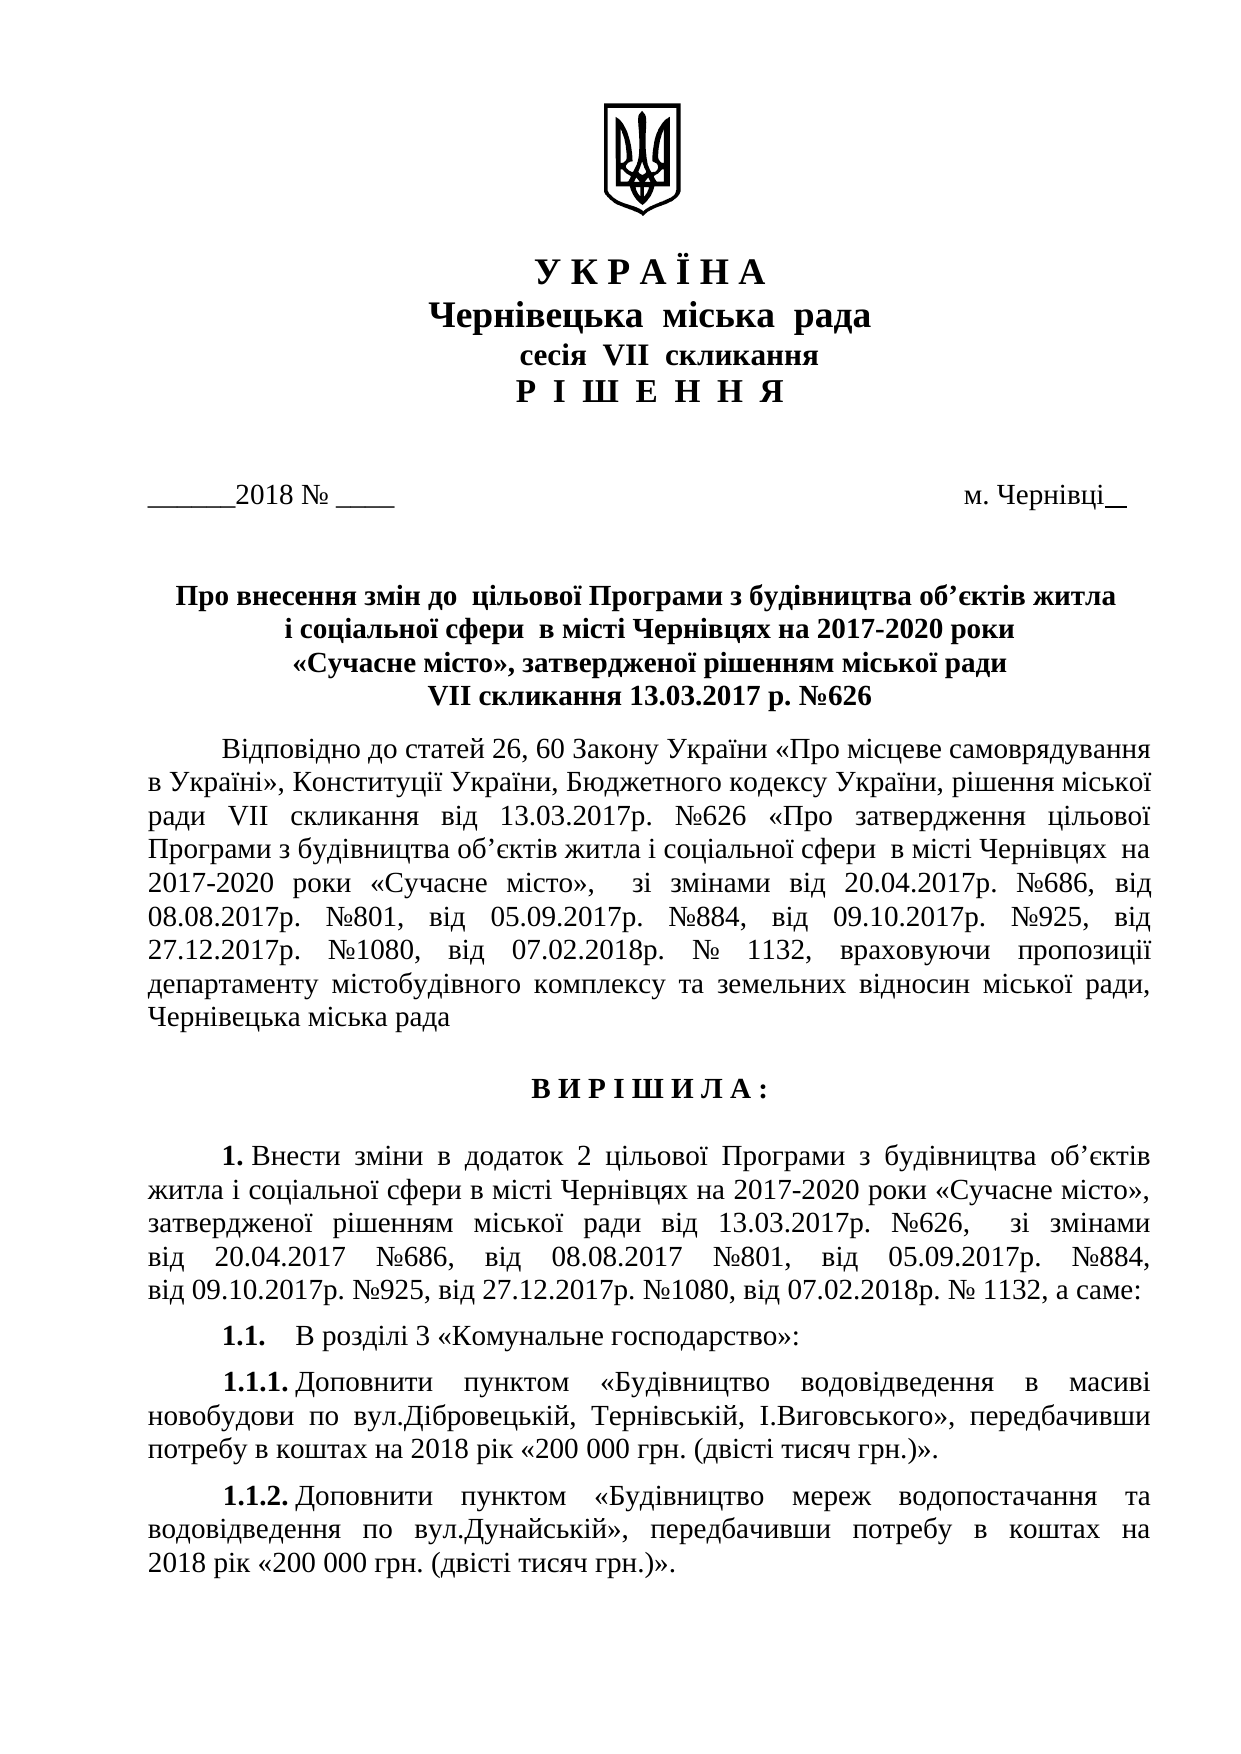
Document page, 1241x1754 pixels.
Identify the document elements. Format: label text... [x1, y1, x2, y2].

text Чернівецька міська рада [148, 293, 1152, 336]
subtitle Р І Ш Е Н Н Я [148, 372, 1152, 410]
list Доповнити пунктом «Будівництво мереж водопостачання та водовідведення по вул.Дунайській», передбачивши потребу в коштах на 2018 рік «200 000 грн. (двісті тисяч грн.)». [148, 1478, 1152, 1578]
text сесія VIІ скликання [148, 336, 1152, 372]
text VIІ скликання 13.03.2017 р. №626 [148, 678, 1152, 712]
text Відповідно до статей 26, 60 Закону України «Про місцеве самоврядування в Україні», Конституції України, Бюджетного кодексу України, рішення міської ради VIІ скликання від 13.03.2017р. №626 «Про затвердження цільової Програми з будівництва об’єктів житла і соціальної сфери в місті Чернівцях на 2017-2020 роки «Сучасне місто», зі змінами від 20.04.2017р. №686, від 08.08.2017р. №801, від 05.09.2017р. №884, від 09.10.2017р. №925, від 27.12.2017р. №1080, від 07.02.2018р. № 1132, враховуючи пропозиції департаменту містобудівного комплексу та земельних відносин міської ради, Чернівецька міська рада [148, 731, 1152, 1033]
list Доповнити пунктом «Будівництво водовідведення в масиві новобудови по вул.Дібровецькій, Тернівській, І.Виговського», передбачивши потребу в коштах на 2018 рік «200 000 грн. (двісті тисяч грн.)». [148, 1364, 1152, 1465]
text ______2018 № ____ м. Чернівці [148, 477, 1152, 511]
list Внести зміни в додаток 2 цільової Програми з будівництва об’єктів житла і соціальної сфери в місті Чернівцях на 2017-2020 роки «Сучасне місто», затвердженої рішенням міської ради від 13.03.2017р. №626, зі змінами від 20.04.2017 №686, від 08.08.2017 №801, від 05.09.2017р. №884, від 09.10.2017р. №925, від 27.12.2017р. №1080, від 07.02.2018р. № 1132, а саме: [148, 1138, 1152, 1306]
text Про внесення змін до цільової Програми з будівництва об’єктів житла і соціальної сфери в місті Чернівцях на 2017-2020 роки [148, 578, 1152, 645]
text В И Р І Ш И Л А : [148, 1071, 1152, 1105]
text У К Р А Ї Н А [148, 249, 1152, 293]
list В розділі 3 «Комунальне господарство»: [222, 1318, 1152, 1352]
text «Сучасне місто», затвердженої рішенням міської ради [148, 645, 1152, 678]
